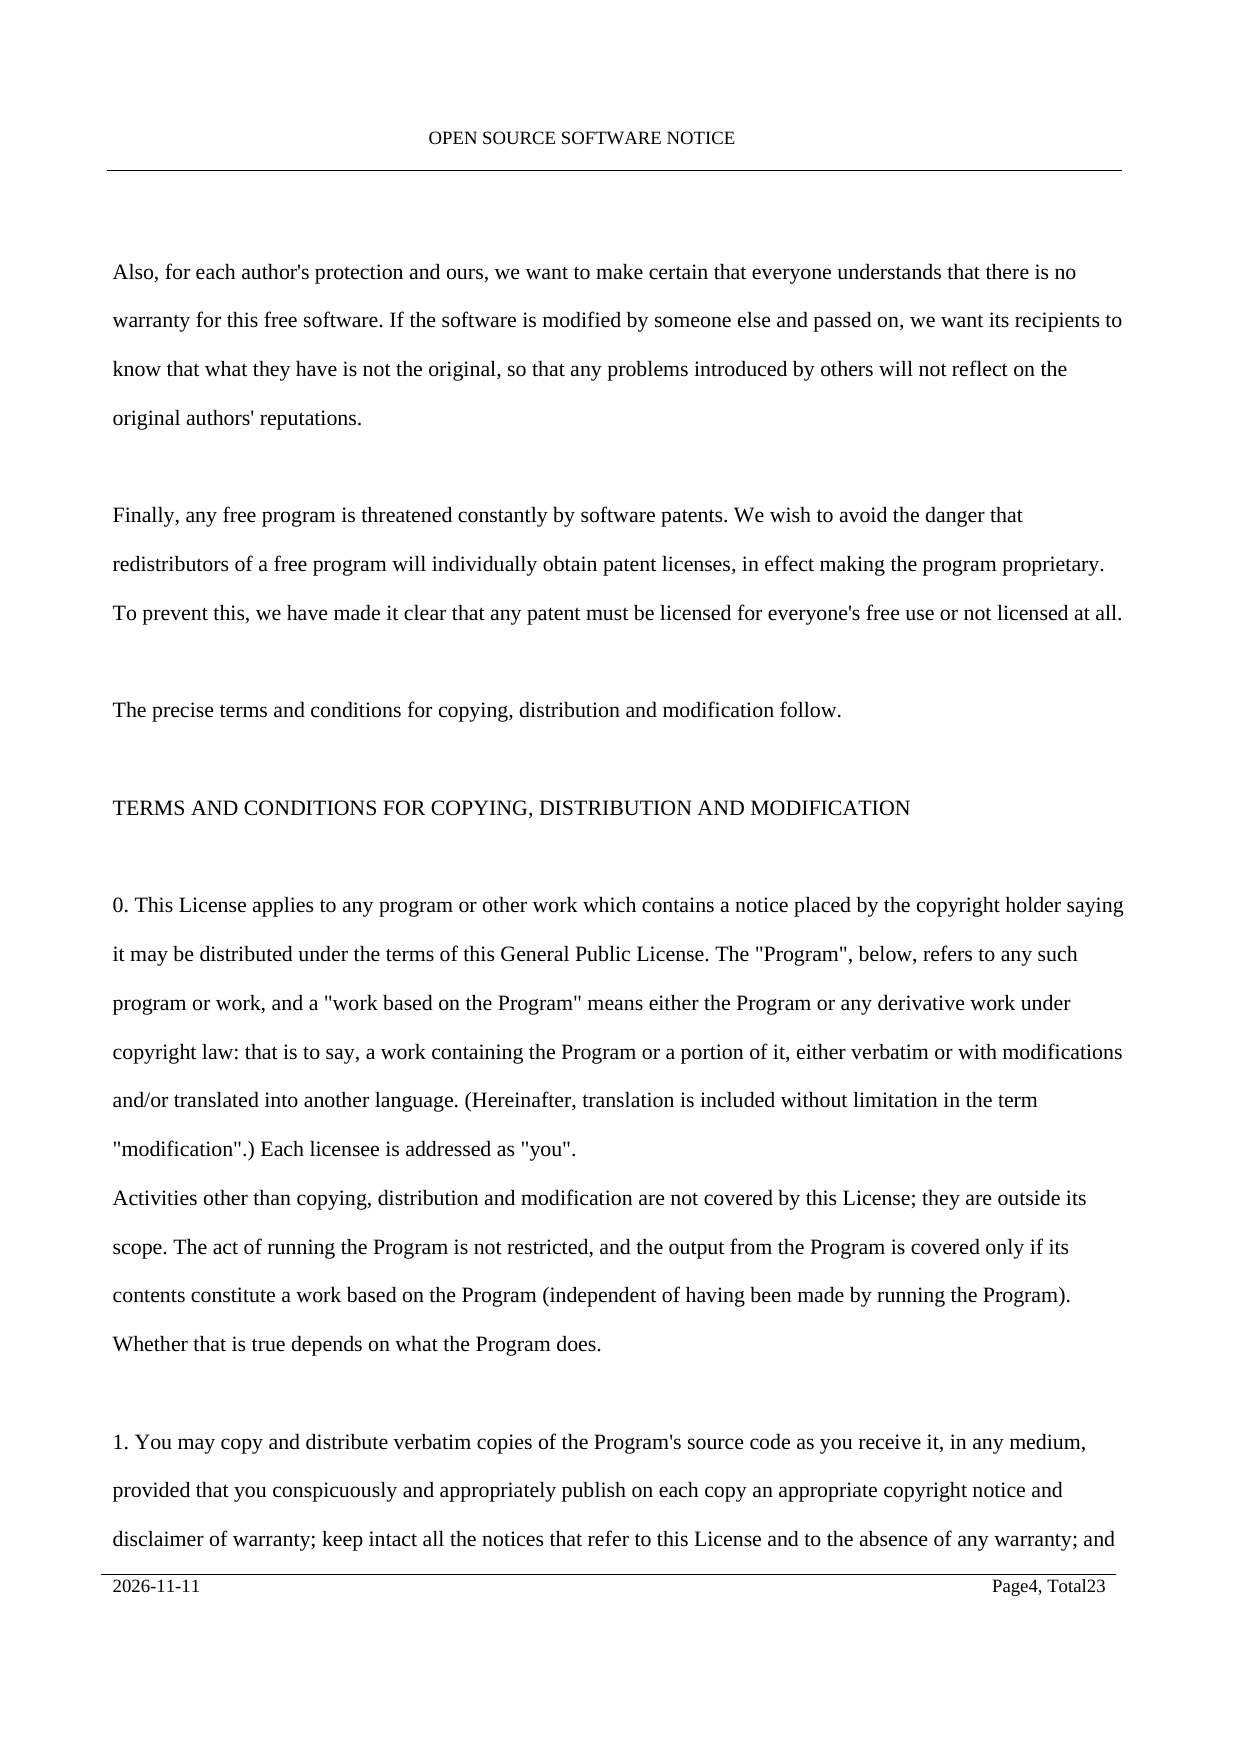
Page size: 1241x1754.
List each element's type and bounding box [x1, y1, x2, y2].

text [112, 206, 1128, 1555]
